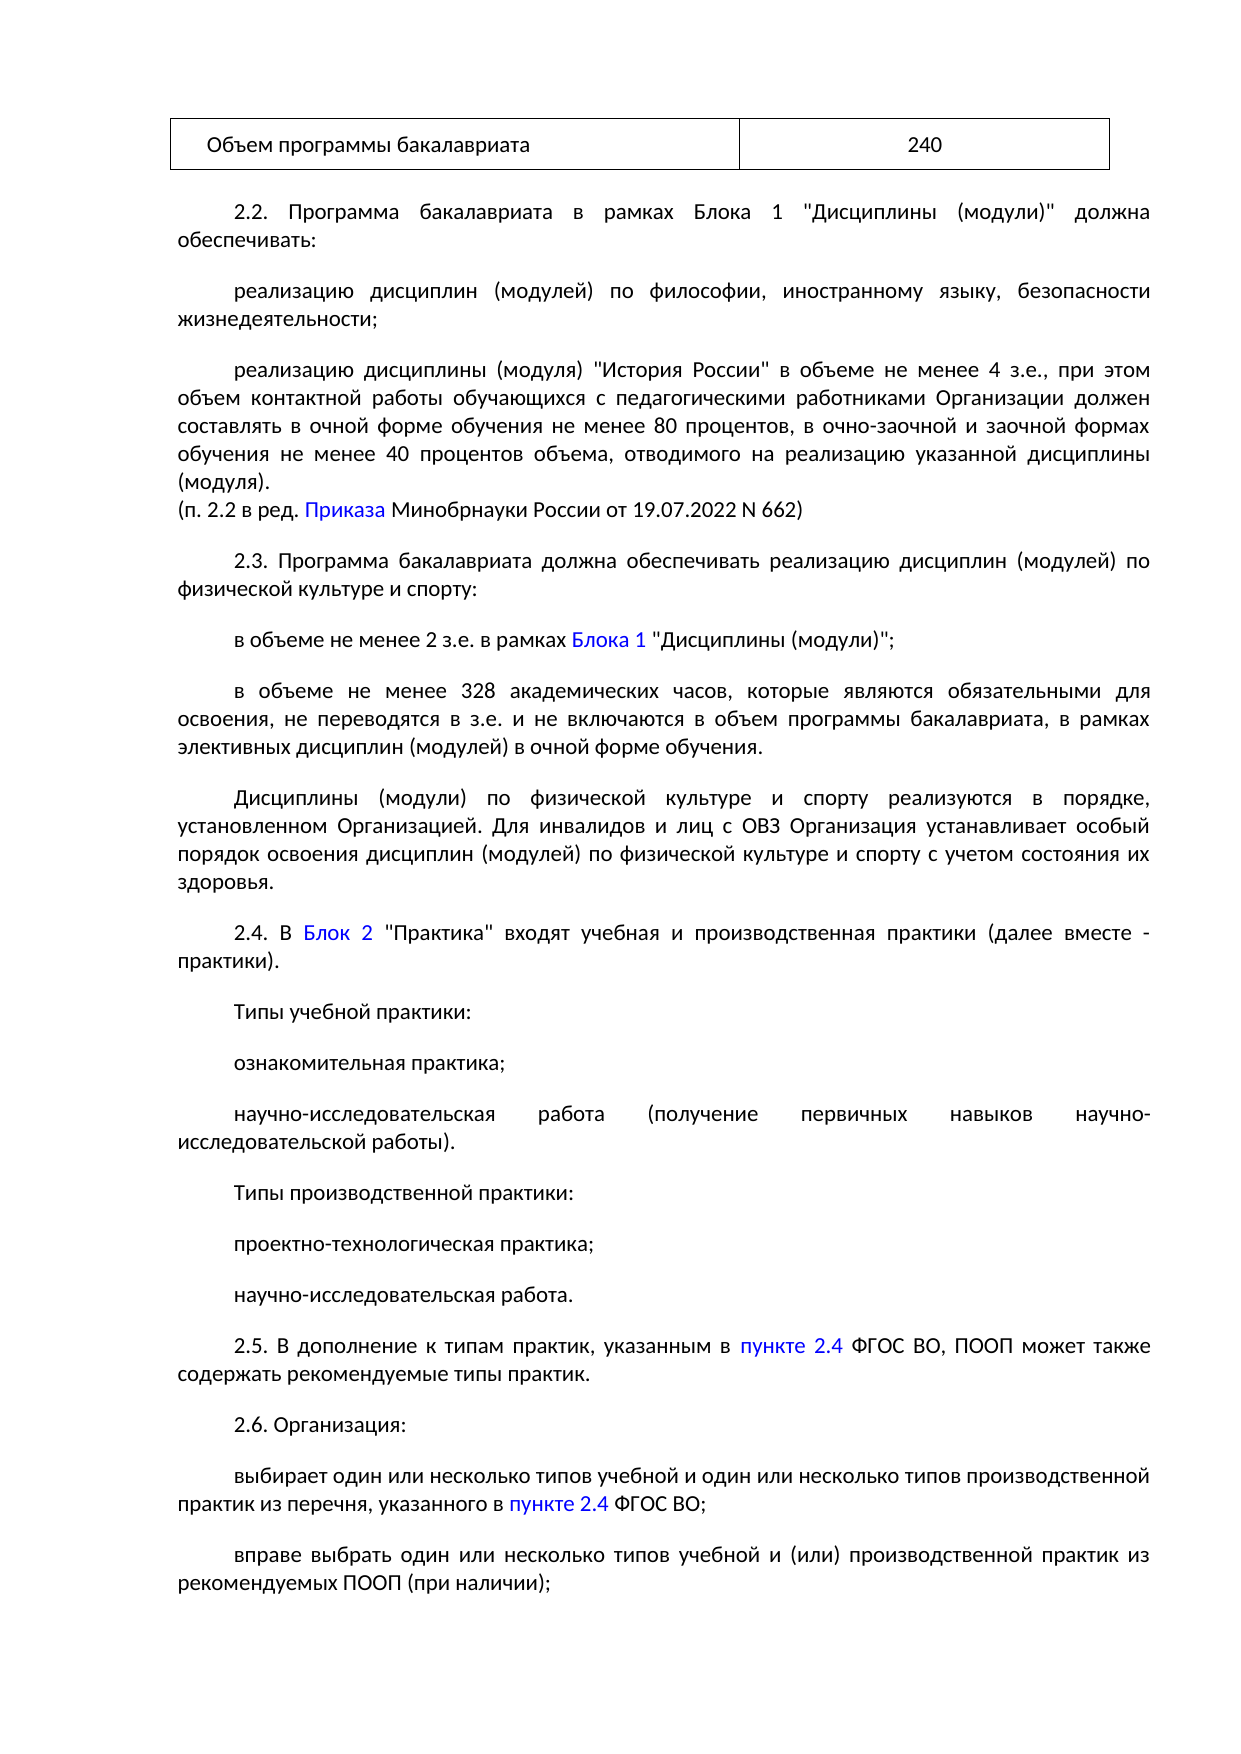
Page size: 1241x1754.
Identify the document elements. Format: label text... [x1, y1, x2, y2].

text Типы производственной практики: [177, 1178, 1152, 1206]
text проектно-технологическая практика; [177, 1229, 1152, 1257]
text 2.3. Программа бакалавриата должна обеспечивать реализацию дисциплин (модулей) по физической культуре и спорту: [177, 546, 1152, 602]
text 2.5. В дополнение к типам практик, указанным в пункте 2.4 ФГОС ВО, ПООП может также содержать рекомендуемые типы практик. [177, 1331, 1152, 1387]
text Типы учебной практики: [177, 997, 1152, 1025]
text Дисциплины (модули) по физической культуре и спорту реализуются в порядке, установленном Организацией. Для инвалидов и лиц с ОВЗ Организация устанавливает особый порядок освоения дисциплин (модулей) по физической культуре и спорту с учетом состояния их здоровья. [177, 783, 1152, 895]
text реализацию дисциплины (модуля) "История России" в объеме не менее 4 з.е., при этом объем контактной работы обучающихся с педагогическими работниками Организации должен составлять в очной форме обучения не менее 80 процентов, в очно-заочной и заочной формах обучения не менее 40 процентов объема, отводимого на реализацию указанной дисциплины (модуля). [177, 355, 1152, 496]
text научно-исследовательская работа (получение первичных навыков научно-исследовательской работы). [177, 1099, 1152, 1155]
text в объеме не менее 2 з.е. в рамках Блока 1 "Дисциплины (модули)"; [177, 625, 1152, 653]
text 2.2. Программа бакалавриата в рамках Блока 1 "Дисциплины (модули)" должна обеспечивать: [177, 197, 1152, 253]
text 2.4. В Блок 2 "Практика" входят учебная и производственная практики (далее вместе - практики). [177, 918, 1152, 974]
text в объеме не менее 328 академических часов, которые являются обязательными для освоения, не переводятся в з.е. и не включаются в объем программы бакалавриата, в рамках элективных дисциплин (модулей) в очной форме обучения. [177, 676, 1152, 760]
text (п. 2.2 в ред. Приказа Минобрнауки России от 19.07.2022 N 662) [177, 496, 1152, 523]
table_cell 240 [740, 119, 1109, 168]
text реализацию дисциплин (модулей) по философии, иностранному языку, безопасности жизнедеятельности; [177, 276, 1152, 332]
text научно-исследовательская работа. [177, 1280, 1152, 1308]
text 2.6. Организация: [177, 1410, 1152, 1438]
text выбирает один или несколько типов учебной и один или несколько типов производственной практик из перечня, указанного в пункте 2.4 ФГОС ВО; [177, 1461, 1152, 1517]
table_cell Объем программы бакалавриата [171, 119, 739, 168]
text ознакомительная практика; [177, 1048, 1152, 1076]
text вправе выбрать один или несколько типов учебной и (или) производственной практик из рекомендуемых ПООП (при наличии); [177, 1540, 1152, 1596]
